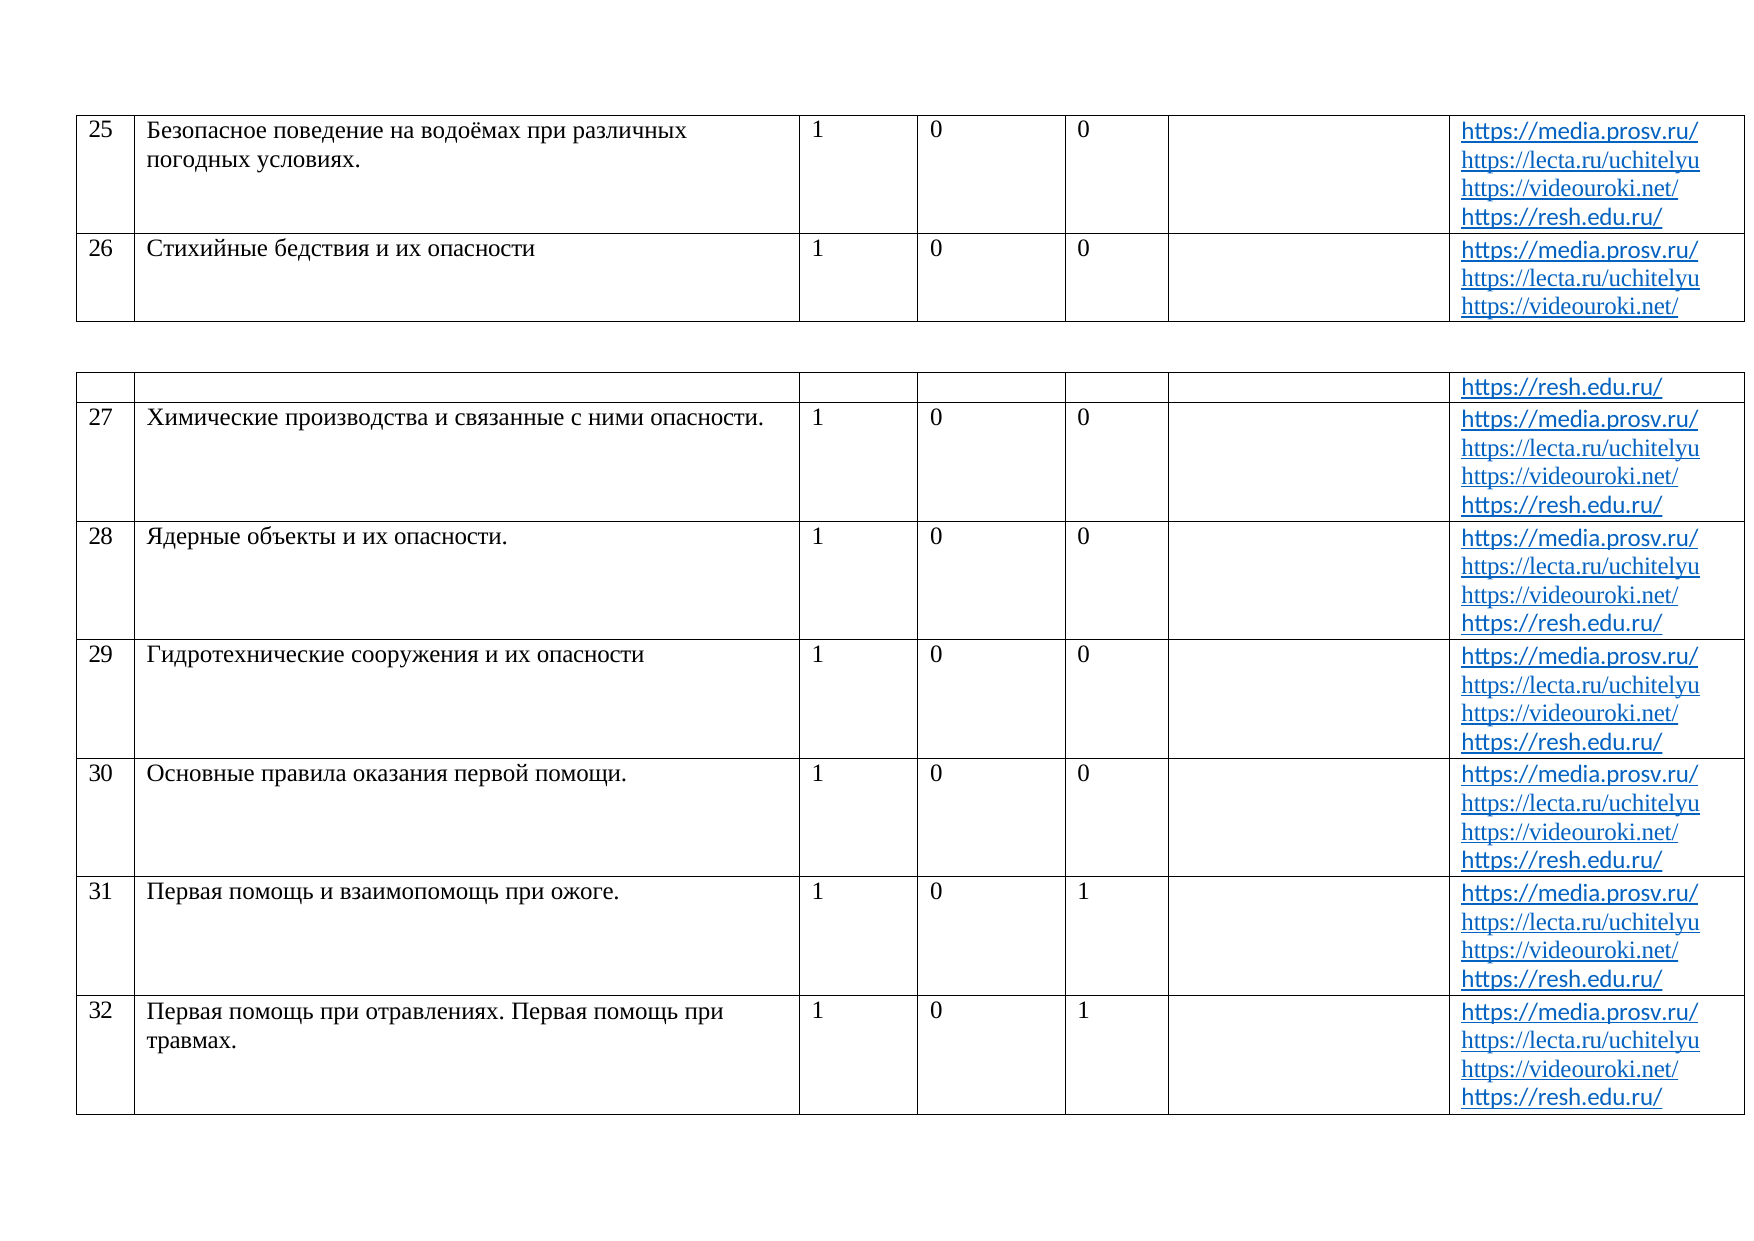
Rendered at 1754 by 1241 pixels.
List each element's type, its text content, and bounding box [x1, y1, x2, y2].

table_cell 1 [800, 640, 917, 758]
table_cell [1450, 116, 1744, 233]
table_cell 29 [77, 640, 134, 758]
table_header [800, 373, 917, 402]
table_cell [1169, 996, 1449, 1113]
table_cell [1169, 522, 1449, 639]
table_cell 0 [918, 522, 1065, 639]
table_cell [1450, 996, 1744, 1113]
table_cell 1 [800, 234, 917, 321]
table_cell 1 [800, 116, 917, 233]
table_cell 1 [1066, 877, 1168, 995]
table_cell 1 [800, 522, 917, 639]
table_cell [1169, 403, 1449, 521]
table_cell 0 [1066, 116, 1168, 233]
table_cell 0 [918, 640, 1065, 758]
table_cell [1169, 640, 1449, 758]
table_cell [1169, 234, 1449, 321]
table_cell Первая помощь и взаимопомощь при ожоге. [135, 877, 799, 995]
table_cell Химические производства и связанные с ними опасности. [135, 403, 799, 521]
table_cell 27 [77, 403, 134, 521]
table_cell 0 [918, 116, 1065, 233]
table_cell 0 [918, 759, 1065, 876]
table_cell https://media.prosv.ru/ https://lecta.ru/uchitelyu https://videouroki.net/ https://resh.edu.ru/ [1450, 640, 1744, 758]
table_cell 25 [77, 116, 134, 233]
table_cell Ядерные объекты и их опасности. [135, 522, 799, 639]
table_cell https://media.prosv.ru/ https://lecta.ru/uchitelyu https://videouroki.net/ https://resh.edu.ru/ [1450, 877, 1744, 995]
table_cell [1169, 877, 1449, 995]
table_cell 0 [1066, 234, 1168, 321]
table_header [77, 373, 134, 402]
table_cell 26 [77, 234, 134, 321]
table_cell 28 [77, 522, 134, 639]
table_cell 0 [918, 877, 1065, 995]
table_cell https://media.prosv.ru/ https://lecta.ru/uchitelyu https://videouroki.net/ https://resh.edu.ru/ [1450, 522, 1744, 639]
table_cell https://media.prosv.ru/ https://lecta.ru/uchitelyu https://videouroki.net/ https://resh.edu.ru/ [1450, 403, 1744, 521]
table_cell 30 [77, 759, 134, 876]
table_cell https://media.prosv.ru/ https://lecta.ru/uchitelyu https://videouroki.net/ https://resh.edu.ru/ [1450, 759, 1744, 876]
table_cell 0 [1066, 640, 1168, 758]
table_cell 0 [918, 403, 1065, 521]
table_cell 1 [800, 403, 917, 521]
table_cell Гидротехнические сооружения и их опасности [135, 640, 799, 758]
table_cell 31 [77, 877, 134, 995]
table_cell 0 [1066, 759, 1168, 876]
table_cell 0 [1066, 403, 1168, 521]
table_cell 1 [800, 877, 917, 995]
table_cell 1 [1066, 996, 1168, 1113]
table_header [1066, 373, 1168, 402]
table_cell 1 [800, 759, 917, 876]
table_cell Основные правила оказания первой помощи. [135, 759, 799, 876]
table_cell Безопасное поведение на водоёмах при различных погодных условиях. [135, 116, 799, 233]
table_cell 32 [77, 996, 134, 1113]
table_cell 0 [1066, 522, 1168, 639]
table_cell 0 [918, 996, 1065, 1113]
table_cell [1169, 116, 1449, 233]
table_header [135, 373, 799, 402]
table_header [1169, 373, 1449, 402]
table_header [918, 373, 1065, 402]
table_cell [1169, 759, 1449, 876]
table_cell 1 [800, 996, 917, 1113]
table_header https://resh.edu.ru/ [1450, 373, 1744, 402]
table_cell https://media.prosv.ru/ https://lecta.ru/uchitelyu https://videouroki.net/ [1450, 234, 1744, 321]
table_cell Стихийные бедствия и их опасности [135, 234, 799, 321]
table_cell Первая помощь при отравлениях. Первая помощь при травмах. [135, 996, 799, 1113]
table_cell 0 [918, 234, 1065, 321]
